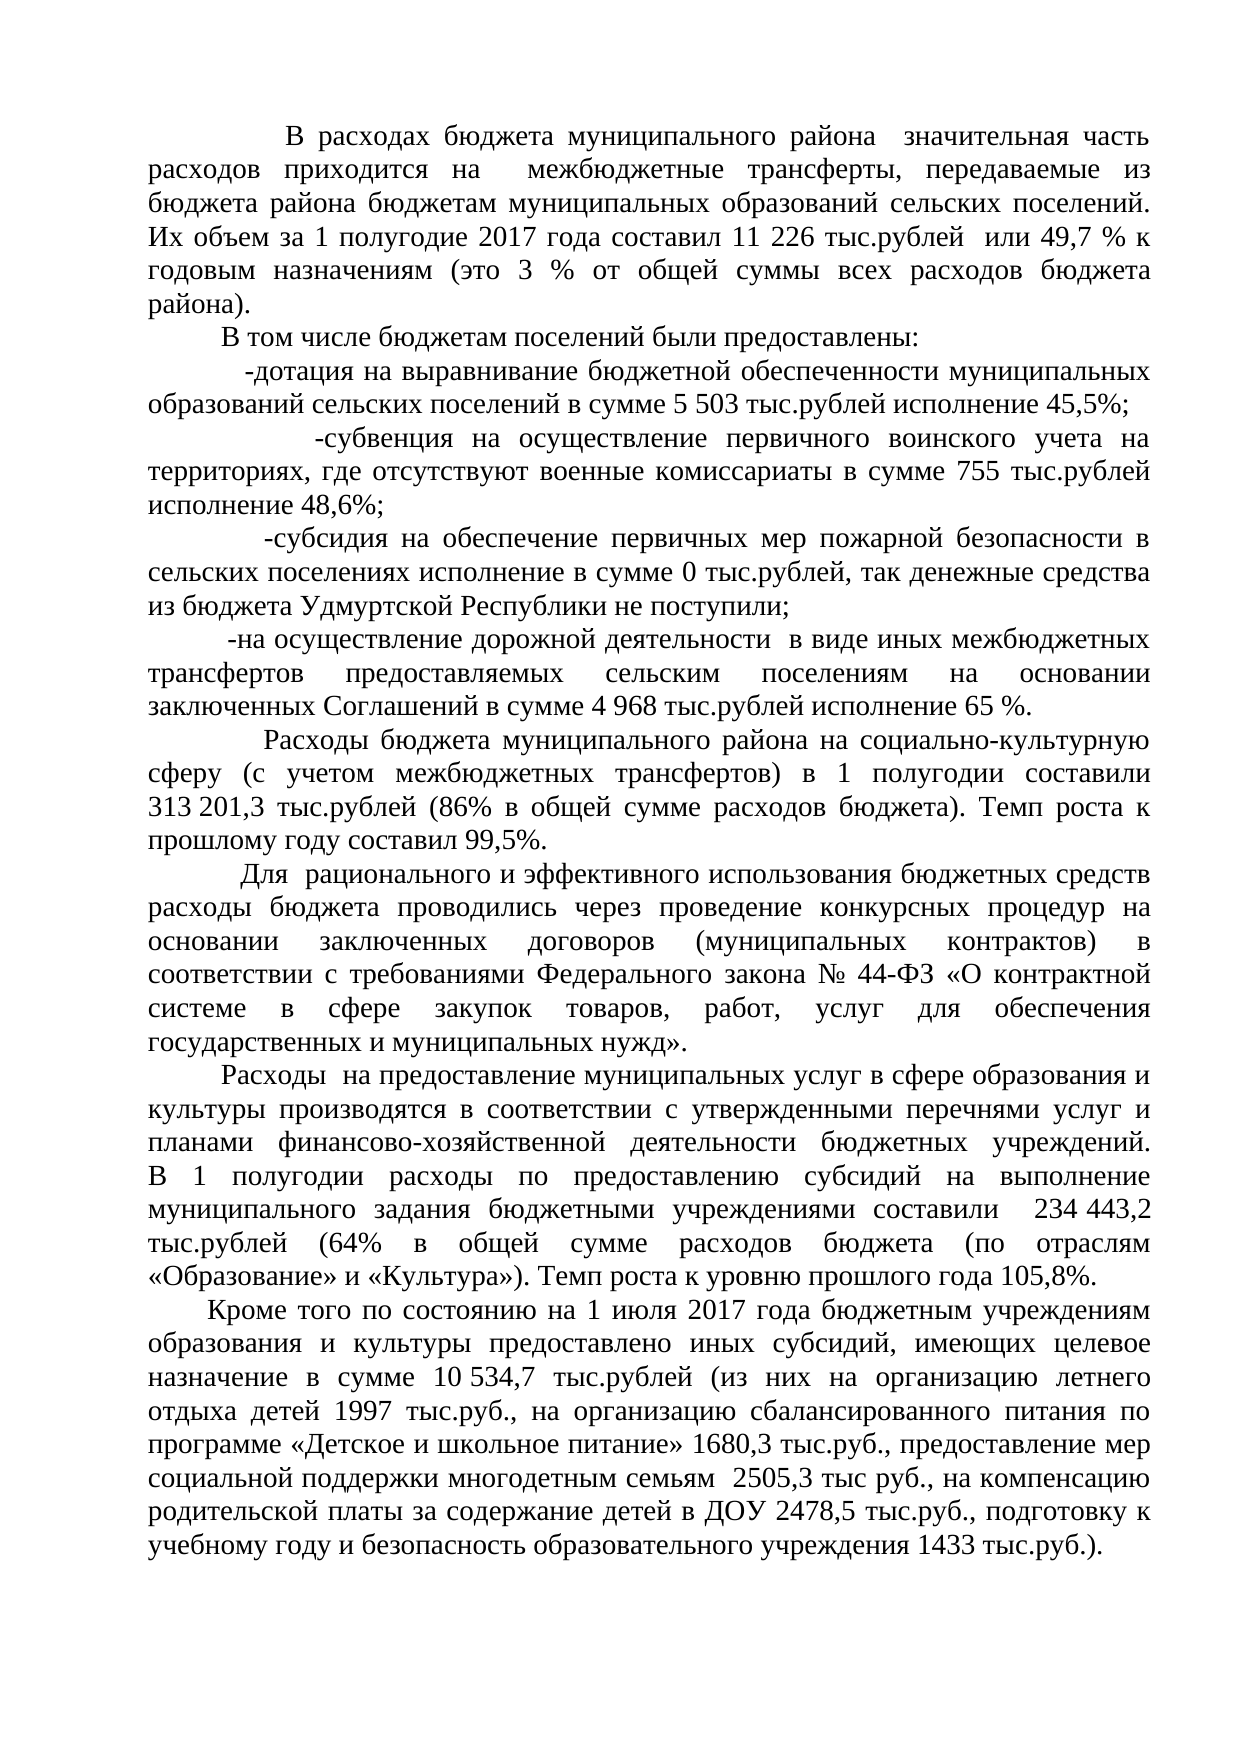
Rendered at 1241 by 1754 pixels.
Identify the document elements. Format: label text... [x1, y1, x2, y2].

text В том числе бюджетам поселений были предоставлены: [148, 319, 1152, 353]
text -на осуществление дорожной деятельности в виде иных межбюджетных трансфертов предоставляемых сельским поселениям на основании заключенных Соглашений в сумме 4 968 тыс.рублей исполнение 65 %. [148, 621, 1152, 722]
text -дотация на выравнивание бюджетной обеспеченности муниципальных образований сельских поселений в сумме 5 503 тыс.рублей исполнение 45,5%; [148, 353, 1152, 420]
text Расходы бюджета муниципального района на социально-культурную сферу (с учетом межбюджетных трансфертов) в 1 полугодии составили 313 201,3 тыс.рублей (86% в общей сумме расходов бюджета). Темп роста к прошлому году составил 99,5%. [148, 722, 1152, 856]
text В расходах бюджета муниципального района значительная часть расходов приходится на межбюджетные трансферты, передаваемые из бюджета района бюджетам муниципальных образований сельских поселений. Их объем за 1 полугодие 2017 года составил 11 226 тыс.рублей или 49,7 % к годовым назначениям (это 3 % от общей суммы всех расходов бюджета района). [148, 118, 1152, 319]
text Расходы на предоставление муниципальных услуг в сфере образования и культуры производятся в соответствии с утвержденными перечнями услуг и планами финансово-хозяйственной деятельности бюджетных учреждений. В 1 полугодии расходы по предоставлению субсидий на выполнение муниципального задания бюджетными учреждениями составили 234 443,2 тыс.рублей (64% в общей сумме расходов бюджета (по отраслям «Образование» и «Культура»). Темп роста к уровню прошлого года 105,8%. [148, 1057, 1152, 1292]
text Для рационального и эффективного использования бюджетных средств расходы бюджета проводились через проведение конкурсных процедур на основании заключенных договоров (муниципальных контрактов) в соответствии с требованиями Федерального закона № 44-ФЗ «О контрактной системе в сфере закупок товаров, работ, услуг для обеспечения государственных и муниципальных нужд». [148, 856, 1152, 1057]
text Кроме того по состоянию на 1 июля 2017 года бюджетным учреждениям образования и культуры предоставлено иных субсидий, имеющих целевое назначение в сумме 10 534,7 тыс.рублей (из них на организацию летнего отдыха детей 1997 тыс.руб., на организацию сбалансированного питания по программе «Детское и школьное питание» 1680,3 тыс.руб., предоставление мер социальной поддержки многодетным семьям 2505,3 тыс руб., на компенсацию родительской платы за содержание детей в ДОУ 2478,5 тыс.руб., подготовку к учебному году и безопасность образовательного учреждения 1433 тыс.руб.). [148, 1292, 1152, 1560]
text -субсидия на обеспечение первичных мер пожарной безопасности в сельских поселениях исполнение в сумме 0 тыс.рублей, так денежные средства из бюджета Удмуртской Республики не поступили; [148, 521, 1152, 621]
text -субвенция на осуществление первичного воинского учета на территориях, где отсутствуют военные комиссариаты в сумме 755 тыс.рублей исполнение 48,6%; [148, 420, 1152, 521]
